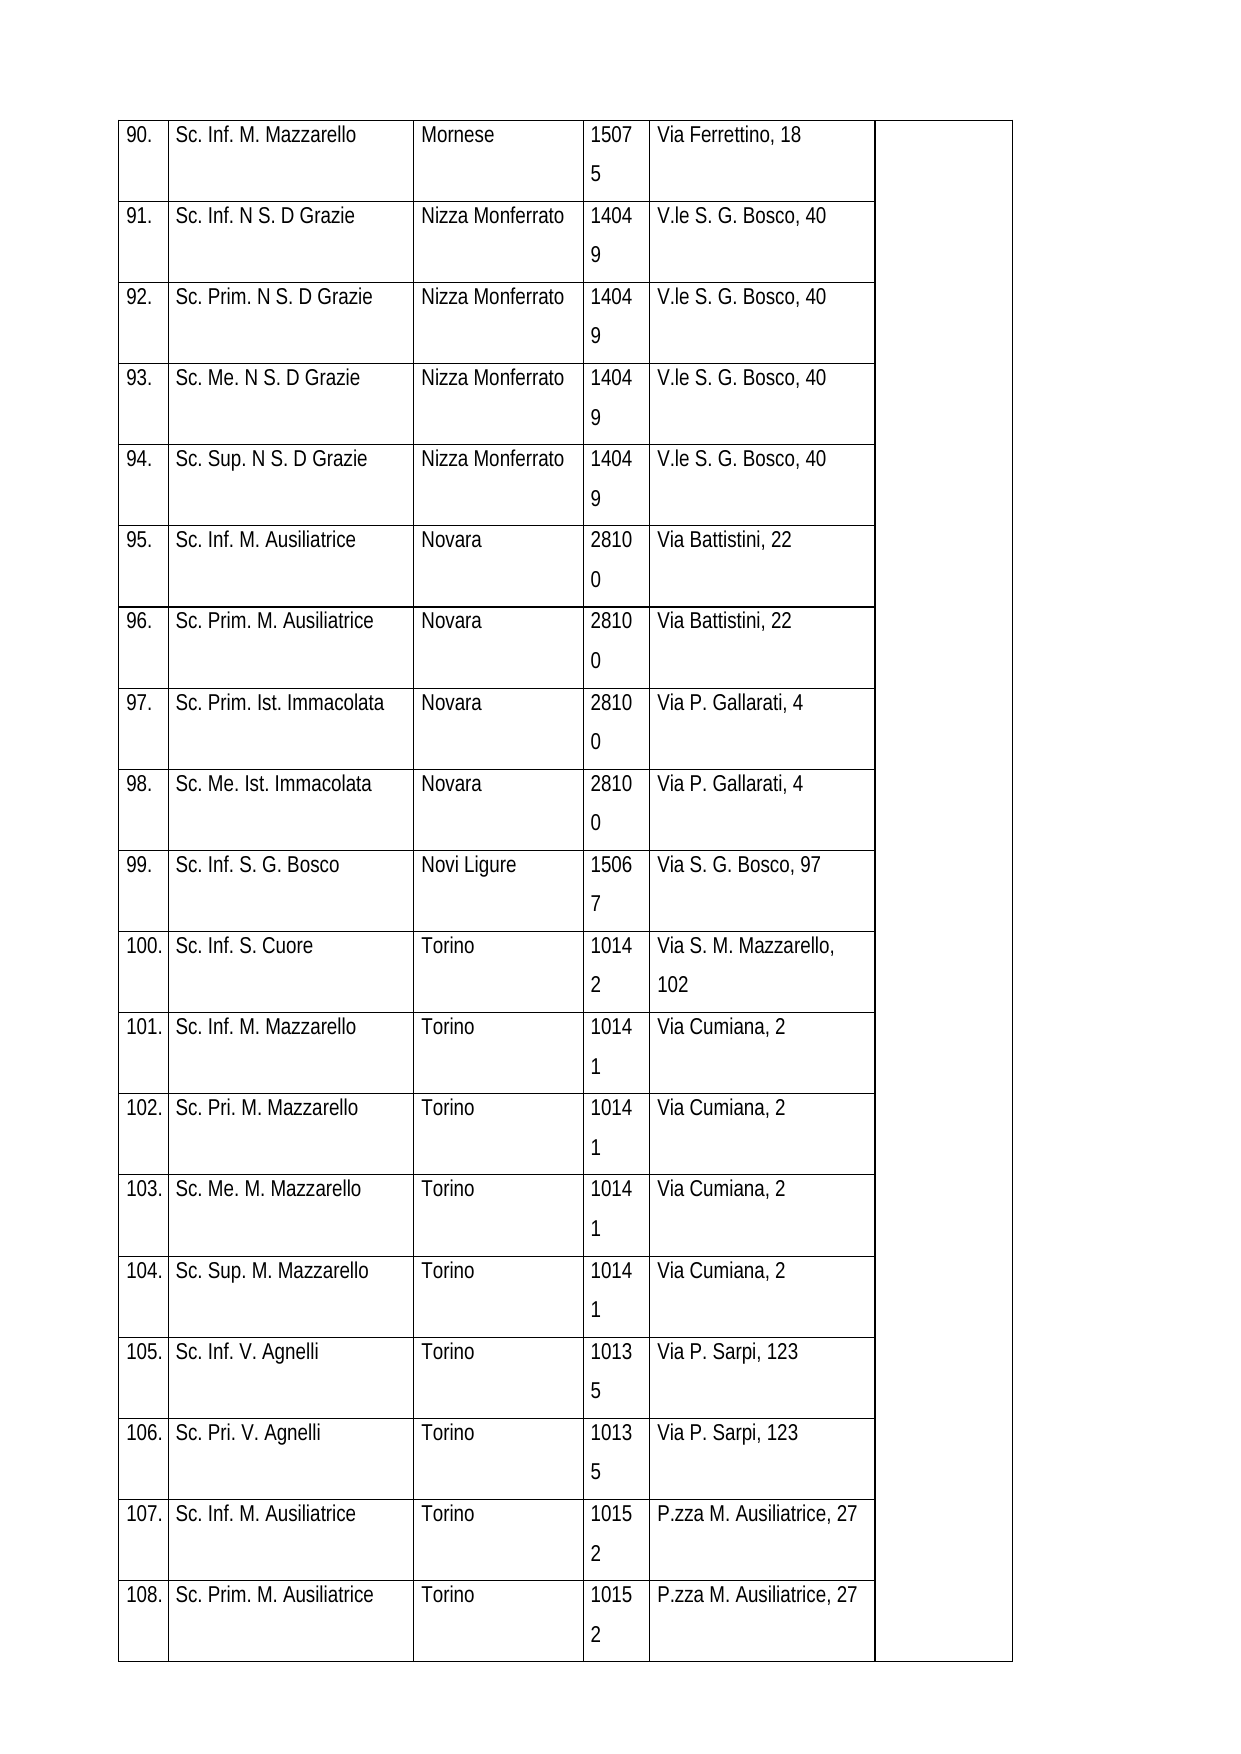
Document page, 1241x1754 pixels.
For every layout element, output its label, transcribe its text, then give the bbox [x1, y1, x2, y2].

table_cell Via Cumiana, 2 [650, 1013, 874, 1093]
table_cell Nizza Monferrato [414, 445, 583, 525]
table_cell Via Battistini, 22 [650, 526, 874, 606]
table_cell [119, 1094, 168, 1174]
table_cell Sc. Me. M. Mazzarello [169, 1175, 413, 1256]
table_cell Torino [414, 1175, 583, 1256]
table_cell [119, 283, 168, 363]
table_cell V.le S. G. Bosco, 40 [650, 202, 874, 282]
table_cell Via Cumiana, 2 [650, 1257, 874, 1337]
table_cell Sc. Inf. N S. D Grazie [169, 202, 413, 282]
table_cell 10135 [584, 1419, 649, 1499]
table_cell Novara [414, 689, 583, 769]
table_cell Sc. Prim. M. Ausiliatrice [169, 1581, 413, 1661]
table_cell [650, 1581, 874, 1661]
table_cell 10141 [584, 1013, 649, 1093]
table_cell Sc. Pri. V. Agnelli [169, 1419, 413, 1499]
table_cell Via P. Sarpi, 123 [650, 1338, 874, 1418]
table_cell Sc. Inf. M. Ausiliatrice [169, 526, 413, 606]
table_cell [119, 202, 168, 282]
table_cell Torino [414, 1419, 583, 1499]
table_cell Nizza Monferrato [414, 283, 583, 363]
table_cell 10141 [584, 1094, 649, 1174]
table_cell Sc. Inf. V. Agnelli [169, 1338, 413, 1418]
table_cell [119, 1500, 168, 1580]
table_cell 10135 [584, 1338, 649, 1418]
table_cell [119, 1013, 168, 1093]
table_cell Via P. Sarpi, 123 [650, 1419, 874, 1499]
table_cell Sc. Inf. M. Ausiliatrice [169, 1500, 413, 1580]
table_cell [119, 932, 168, 1012]
table_cell Sc. Prim. M. Ausiliatrice [169, 608, 413, 687]
table_cell Nizza Monferrato [414, 202, 583, 282]
table_cell Via Cumiana, 2 [650, 1175, 874, 1256]
table_cell [119, 770, 168, 850]
table_cell [119, 608, 168, 687]
table_cell Novara [414, 526, 583, 606]
table_cell Sc. Inf. M. Mazzarello [169, 1013, 413, 1093]
table_cell 28100 [584, 689, 649, 769]
table_cell [119, 526, 168, 606]
table_cell 10142 [584, 932, 649, 1012]
table_cell Via Battistini, 22 [650, 608, 874, 687]
table_cell Via Cumiana, 2 [650, 1094, 874, 1174]
table_cell Torino [414, 1094, 583, 1174]
table_cell 15067 [584, 851, 649, 931]
table_cell P.zza M. Ausiliatrice, 27 [650, 1500, 874, 1580]
table_cell Torino [414, 1338, 583, 1418]
table_cell Sc. Inf. S. Cuore [169, 932, 413, 1012]
table_cell 14049 [584, 445, 649, 525]
table_cell V.le S. G. Bosco, 40 [650, 283, 874, 363]
table_cell [119, 1581, 168, 1661]
table_cell Sc. Me. Ist. Immacolata [169, 770, 413, 850]
table_cell [119, 1175, 168, 1256]
table_cell [119, 445, 168, 525]
table_cell Sc. Sup. N S. D Grazie [169, 445, 413, 525]
table_cell Sc. Pri. M. Mazzarello [169, 1094, 413, 1174]
table_cell [119, 1257, 168, 1337]
table_cell [119, 364, 168, 444]
table_cell [119, 689, 168, 769]
table_cell [119, 121, 168, 201]
table_cell Sc. Prim. Ist. Immacolata [169, 689, 413, 769]
table_cell Novara [414, 608, 583, 687]
table_cell 28100 [584, 770, 649, 850]
table_cell Via P. Gallarati, 4 [650, 770, 874, 850]
table_cell Sc. Inf. M. Mazzarello [169, 121, 413, 201]
table_cell Torino [414, 1257, 583, 1337]
table_cell 15075 [584, 121, 649, 201]
table_cell Novi Ligure [414, 851, 583, 931]
table_cell Mornese [414, 121, 583, 201]
table_cell V.le S. G. Bosco, 40 [650, 445, 874, 525]
table_cell Torino [414, 1500, 583, 1580]
table_cell 28100 [584, 608, 649, 687]
table_cell Nizza Monferrato [414, 364, 583, 444]
table_cell 10152 [584, 1500, 649, 1580]
table_cell 14049 [584, 283, 649, 363]
table_cell Via Ferrettino, 18 [650, 121, 874, 201]
table_cell [119, 851, 168, 931]
table_cell [119, 1419, 168, 1499]
table_cell V.le S. G. Bosco, 40 [650, 364, 874, 444]
table_cell Torino [414, 1013, 583, 1093]
table_cell Via P. Gallarati, 4 [650, 689, 874, 769]
table_cell Sc. Prim. N S. D Grazie [169, 283, 413, 363]
table_cell 10152 [584, 1581, 649, 1661]
table_cell Sc. Me. N S. D Grazie [169, 364, 413, 444]
table_cell 28100 [584, 526, 649, 606]
table_cell Via S. M. Mazzarello, 102 [650, 932, 874, 1012]
table_cell Novara [414, 770, 583, 850]
table_cell Torino [414, 1581, 583, 1661]
table_cell Sc. Inf. S. G. Bosco [169, 851, 413, 931]
table_cell 10141 [584, 1257, 649, 1337]
table_cell Sc. Sup. M. Mazzarello [169, 1257, 413, 1337]
table_cell Via S. G. Bosco, 97 [650, 851, 874, 931]
table_cell 14049 [584, 364, 649, 444]
table_cell 14049 [584, 202, 649, 282]
table_cell Torino [414, 932, 583, 1012]
table_cell [119, 1338, 168, 1418]
table_cell 10141 [584, 1175, 649, 1256]
